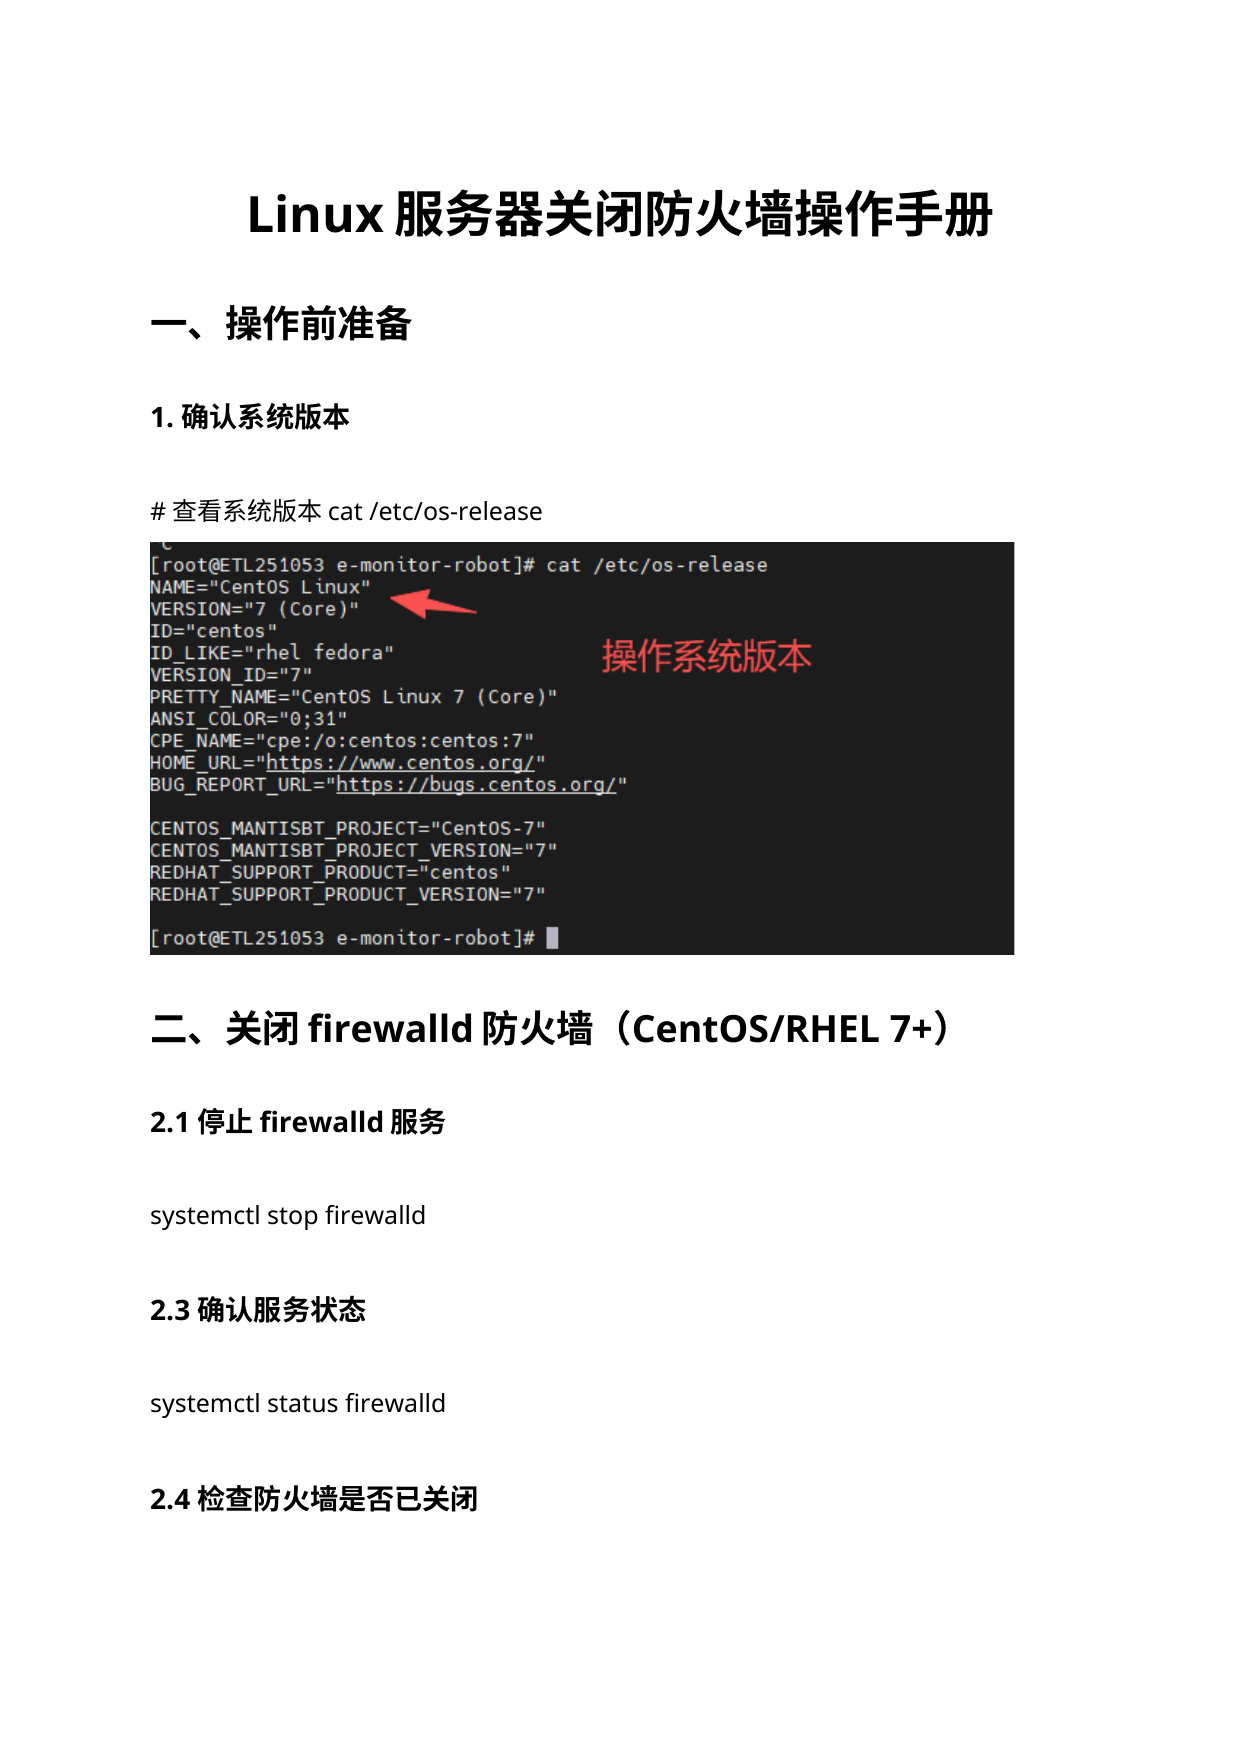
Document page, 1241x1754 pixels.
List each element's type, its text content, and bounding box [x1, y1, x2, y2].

subtitle 2.1 停止firewalld服务 [150, 1088, 1090, 1153]
subtitle 2.4 检查防火墙是否已关闭 [150, 1464, 1090, 1529]
text systemctl status firewalld [150, 1370, 1111, 1435]
text systemctl stop firewalld [150, 1182, 1111, 1247]
subtitle 2.3 确认服务状态 [150, 1276, 1090, 1341]
subtitle Linux服务器关闭防火墙操作手册 [150, 162, 1090, 259]
subtitle 二、关闭firewalld防火墙（CentOS/RHEL 7+） [150, 994, 1090, 1059]
text # 查看系统版本cat /etc/os-release [150, 477, 1111, 542]
subtitle 1. 确认系统版本 [150, 383, 1090, 448]
picture [150, 542, 1015, 955]
subtitle 一、操作前准备 [150, 289, 1090, 354]
